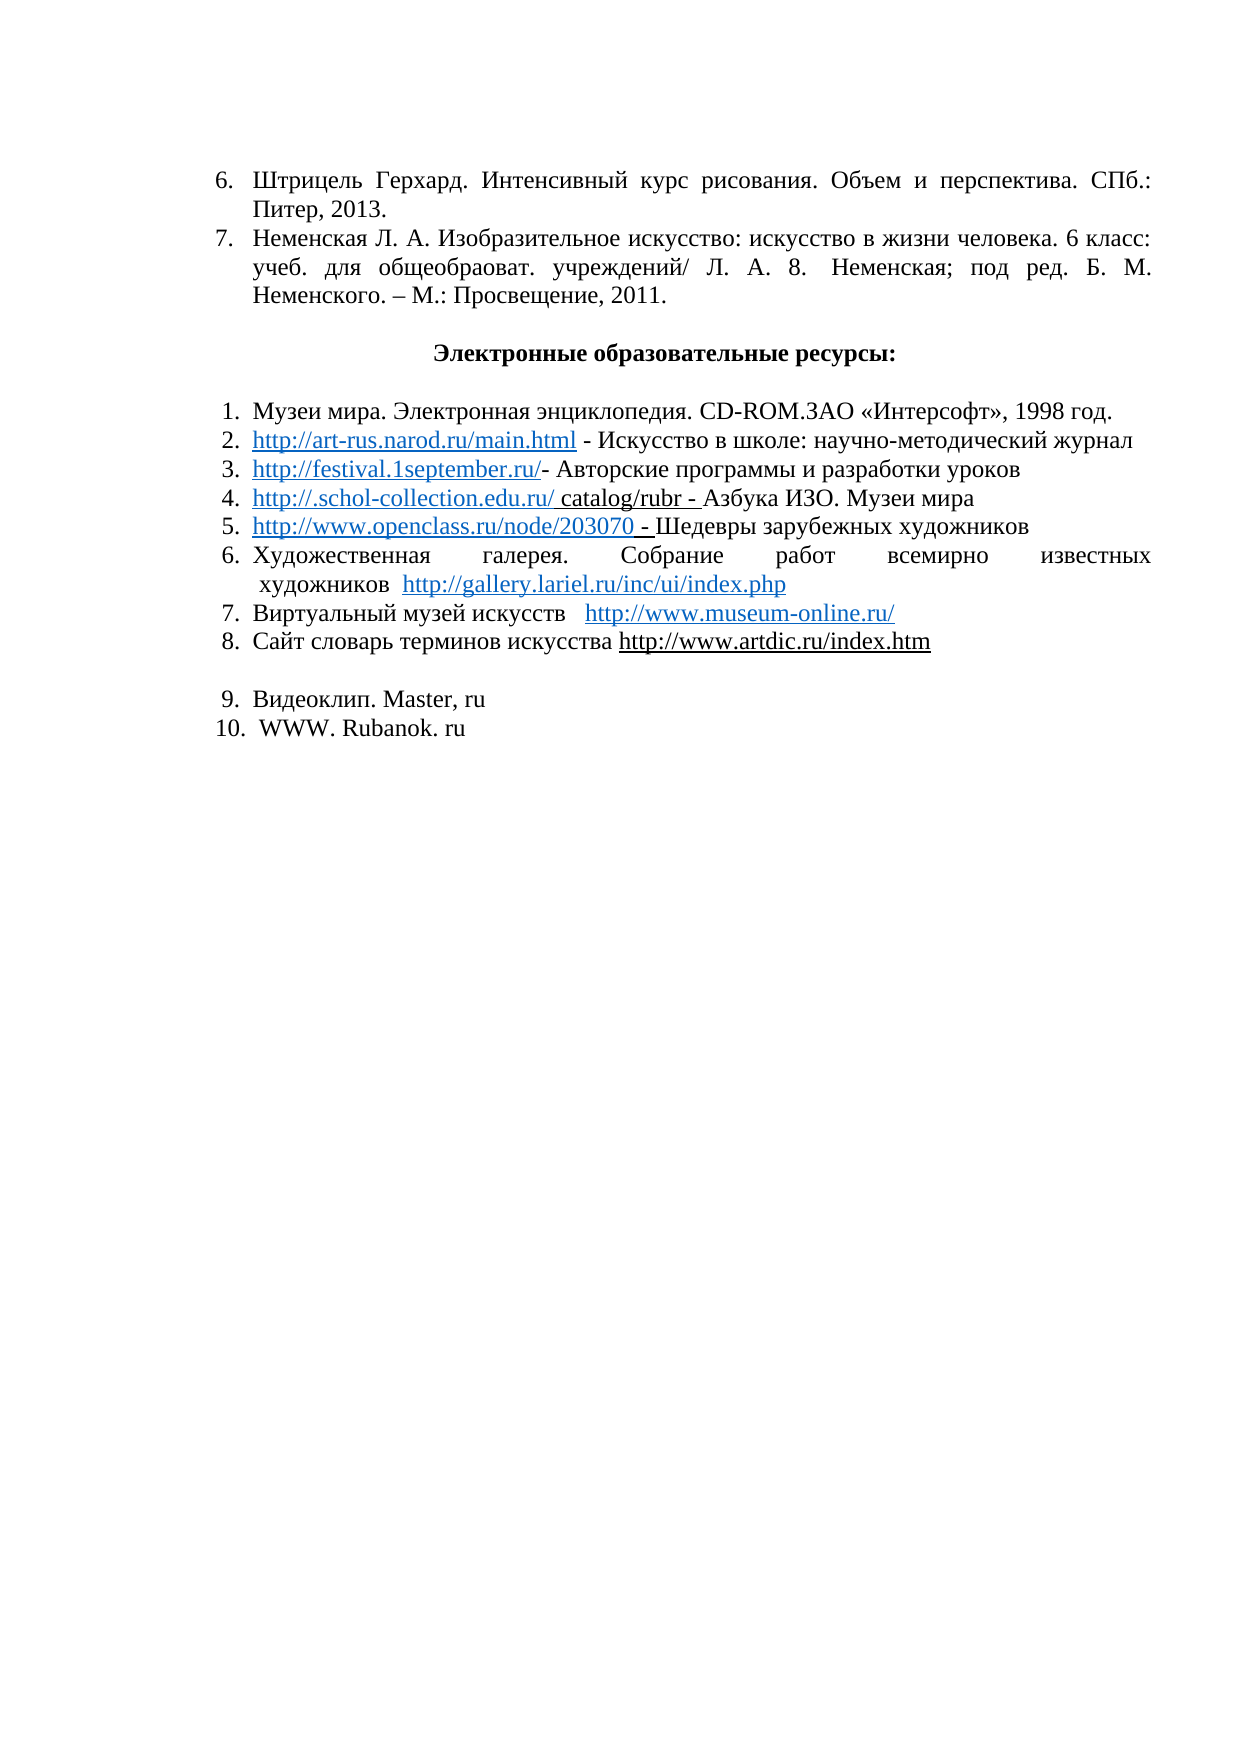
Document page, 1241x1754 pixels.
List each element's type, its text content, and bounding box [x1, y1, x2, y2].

list Неменская Л. А. Изобразительное искусство: искусство в жизни человека. 6 класс: учеб. для общеобраоват. учреждений/ Л. А. 8. Неменская; под ред. Б. М. Неменского. – М.: Просвещение, 2011. [215, 223, 1152, 309]
text 9. Видеоклип. Master, ru [177, 684, 1152, 713]
list http://.schol-collection.edu.ru/ catalog/rubr - Азбука ИЗО. Музеи мира [221, 483, 1152, 511]
list Музеи мира. Электронная энциклопедия. CD-ROM.ЗАО «Интерсофт», 1998 год. [221, 396, 1152, 425]
list http://www.openclass.ru/node/203070 - Шедевры зарубежных художников [221, 511, 1152, 540]
list http://art-rus.narod.ru/main.html - Искусство в школе: научно-методический журнал [221, 425, 1152, 454]
text 10. WWW. Rubanok. ru [177, 713, 1152, 742]
text Электронные образовательные ресурсы: [177, 338, 1152, 367]
list Виртуальный музей искусств http://www.museum-online.ru/ [221, 598, 1152, 626]
list Штрицель Герхард. Интенсивный курс рисования. Объем и перспектива. СПб.: Питер, 2013. [215, 166, 1152, 223]
list Художественная галерея. Собрание работ всемирно известных художников http://gallery.lariel.ru/inc/ui/index.php [221, 540, 1152, 598]
list http://festival.1september.ru/- Авторские программы и разработки уроков [221, 454, 1152, 483]
list Сайт словарь терминов искусства http://www.artdic.ru/index.htm [221, 626, 1152, 655]
